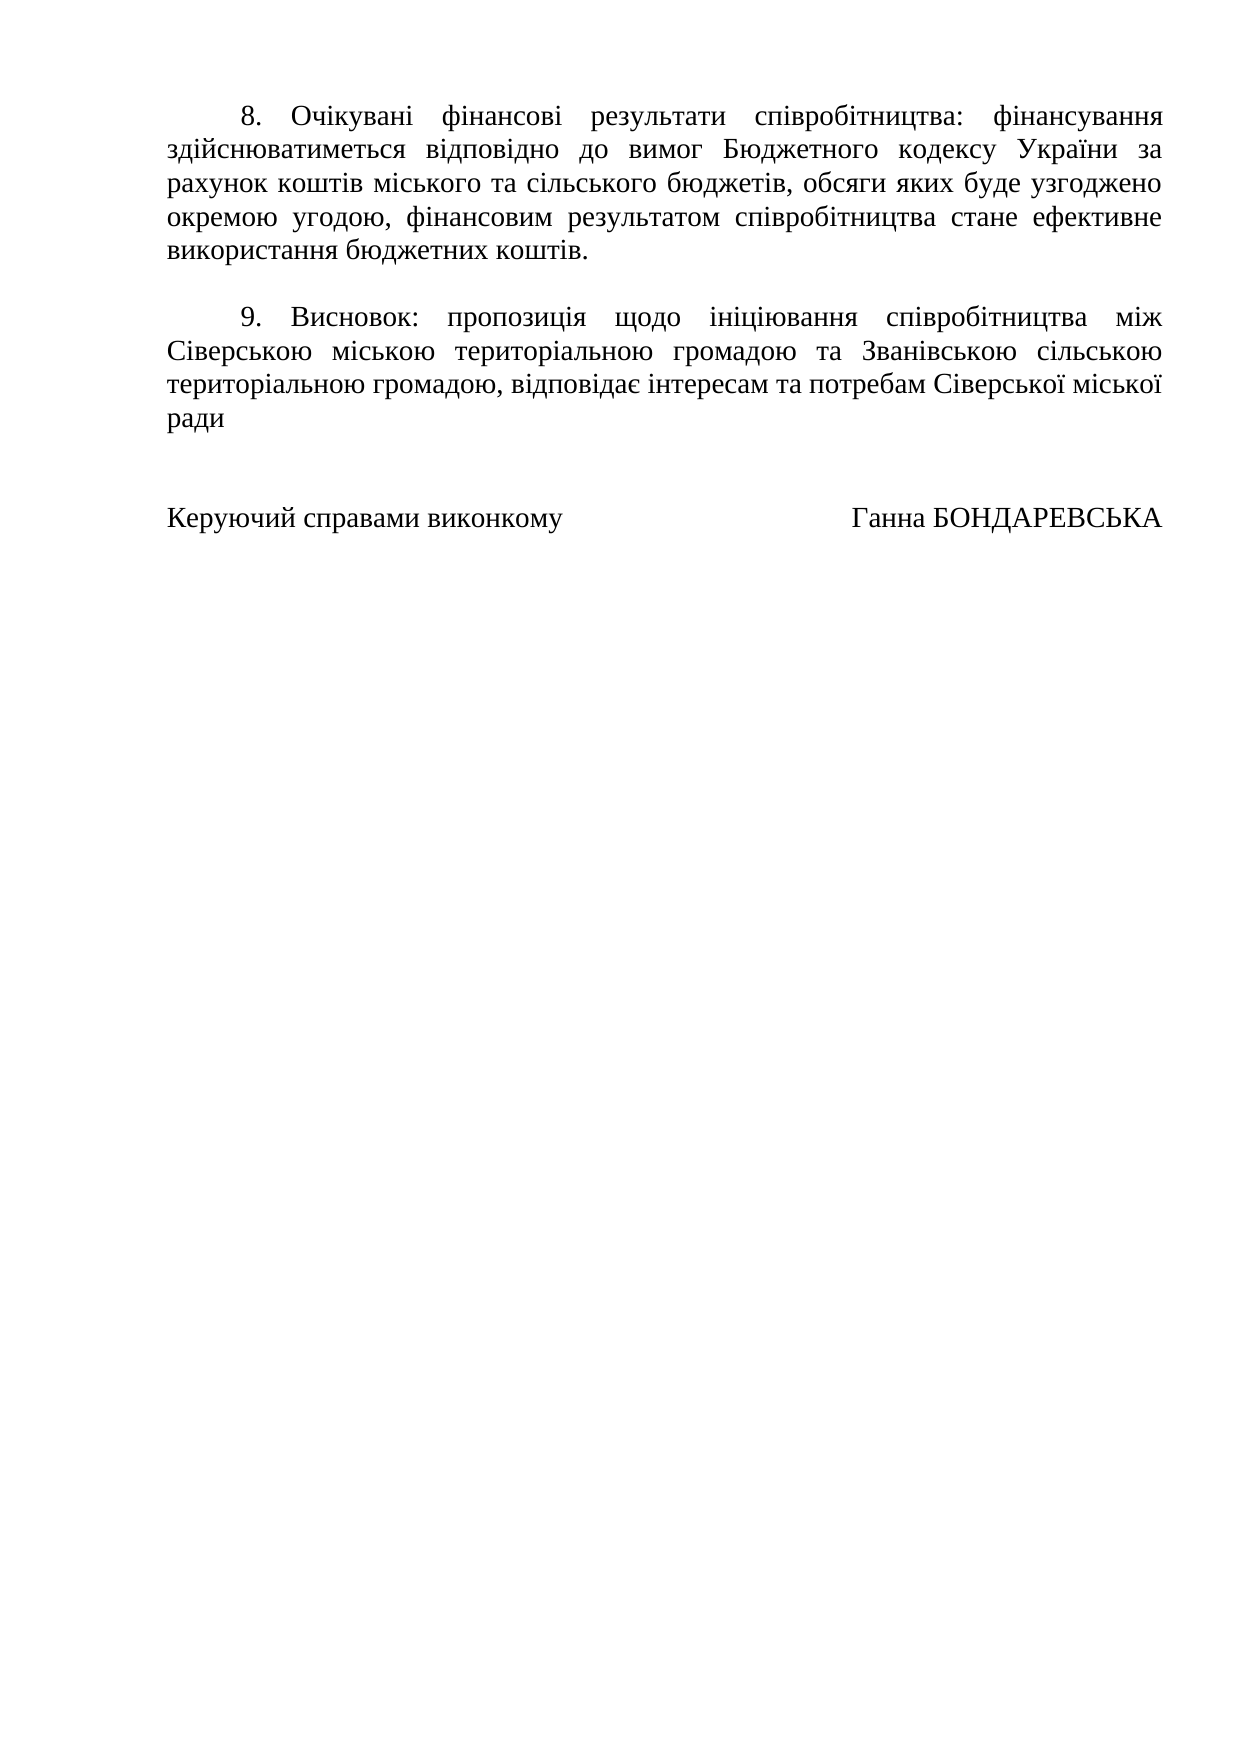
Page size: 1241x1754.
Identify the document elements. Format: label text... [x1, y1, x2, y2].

text Керуючий справами виконкому Ганна БОНДАРЕВСЬКА [167, 501, 1163, 534]
text 9. Висновок: пропозиція щодо ініціювання співробітництва між Сіверською міською територіальною громадою та Званівською сільською територіальною громадою, відповідає інтересам та потребам Сіверської міської ради [167, 299, 1163, 433]
text 8. Очікувані фінансові результати співробітництва: фінансування здійснюватиметься відповідно до вимог Бюджетного кодексу України за рахунок коштів міського та сільського бюджетів, обсяги яких буде узгоджено окремою угодою, фінансовим результатом співробітництва стане ефективне використання бюджетних коштів. [167, 98, 1163, 266]
